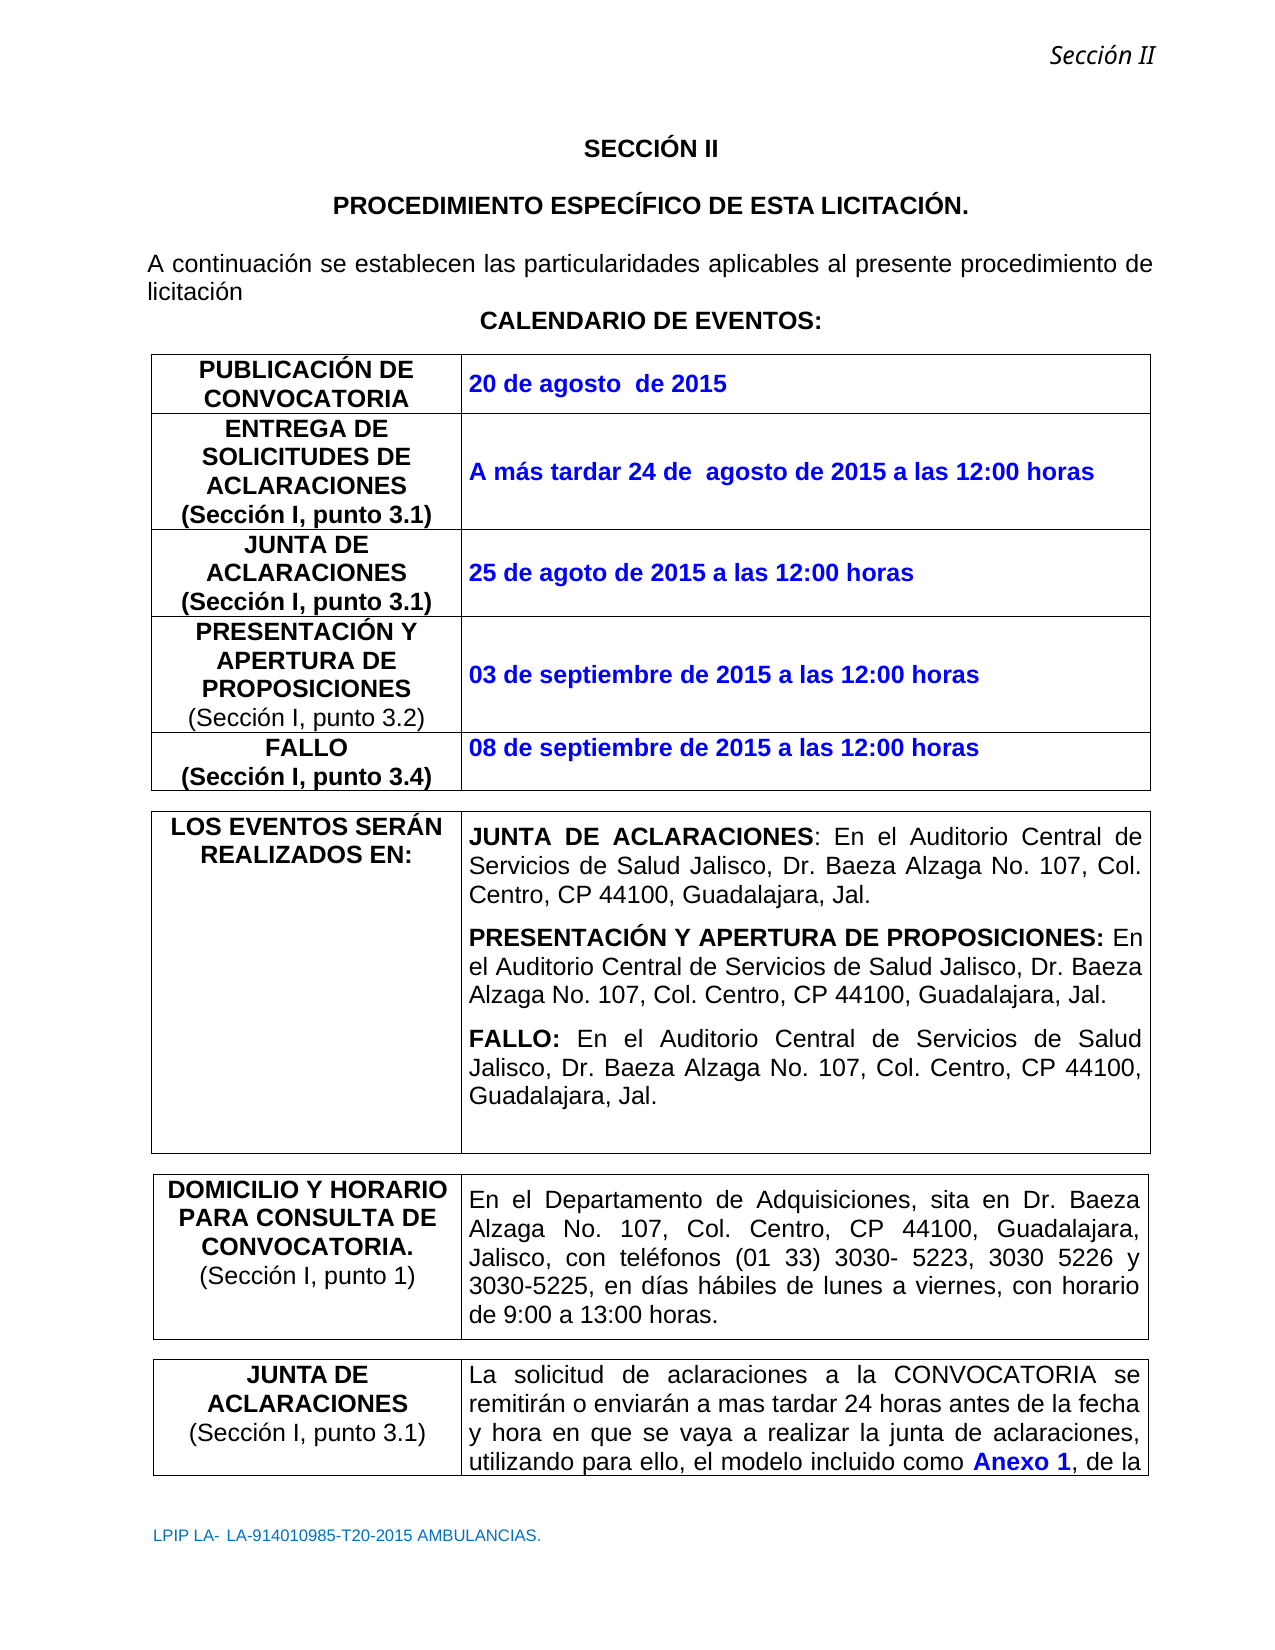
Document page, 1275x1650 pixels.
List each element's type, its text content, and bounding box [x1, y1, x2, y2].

table_cell FALLO (Sección I, punto 3.4) [152, 733, 461, 790]
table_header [154, 1360, 461, 1475]
table_cell 25 de agoto de las 12:00 horas [462, 530, 1150, 616]
table_header En el Departamento de Adquisiciones, sita en Dr. Baeza Alzaga No. 107, Col. Centro, CP 44100, Guadalajara, Jalisco, con teléfonos (01 33) 3030- 5223, 3030 5226 y 3030-5225, en días hábiles de lunes a viernes, con horario de 9:00 a 13:00 horas. [462, 1175, 1148, 1339]
text CALENDARIO DE EVENTOS: [147, 306, 1155, 335]
table_header LOS EVENTOS SERÁN REALIZADOS EN: [152, 812, 461, 1153]
table_header 20 de agosto de 2015 [462, 355, 1150, 412]
table_cell JUNTA DE ACLARACIONES (Sección I, punto 3.1) [152, 530, 461, 616]
text A continuación se establecen las particularidades aplicables al presente procedimiento de licitación [147, 248, 1155, 306]
table_cell ENTREGA DE SOLICITUDES DE ACLARACIONES (Sección I, punto 3.1) [152, 414, 461, 528]
table_cell 03 de septiembre de las 12:00 horas [462, 617, 1150, 732]
table_header JUNTA DE ACLARACIONES: En el Auditorio Central de Servicios de Salud Jalisco, Dr. Baeza Alzaga No. 107, Col. Centro, CP 44100, Guadalajara, Jal. PRESENTACIÓN Y APERTURA DE PROPOSICIONES: En el Auditorio Central de Servicios de Salud Jalisco, Dr. Baeza Alzaga No. 107, Col. Centro, CP 44100, Guadalajara, Jal. FALLO: En el Auditorio Central de Servicios de Salud Jalisco, Dr. Baeza Alzaga No. 107, Col. Centro, CP 44100, Guadalajara, Jal. [462, 812, 1150, 1153]
table_cell A más tardar 24 de agosto de las 12:00 horas [462, 414, 1150, 528]
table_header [462, 1360, 1148, 1475]
subtitle PROCEDIMIENTO ESPECÍFICO DE ESTA LICITACIÓN. [147, 191, 1155, 220]
table_header DOMICILIO Y HORARIO PARA CONSULTA DE CONVOCATORIA. (Sección I, punto 1) [154, 1175, 461, 1339]
table_cell PRESENTACIÓN Y APERTURA DE PROPOSICIONES (Sección I, punto 3.2) [152, 617, 461, 732]
subtitle SECCIÓN II [147, 133, 1155, 162]
table_cell 08 de septiembre de las 12:00 horas [462, 733, 1150, 790]
table_header PUBLICACIÓN DE CONVOCATORIA [152, 355, 461, 412]
